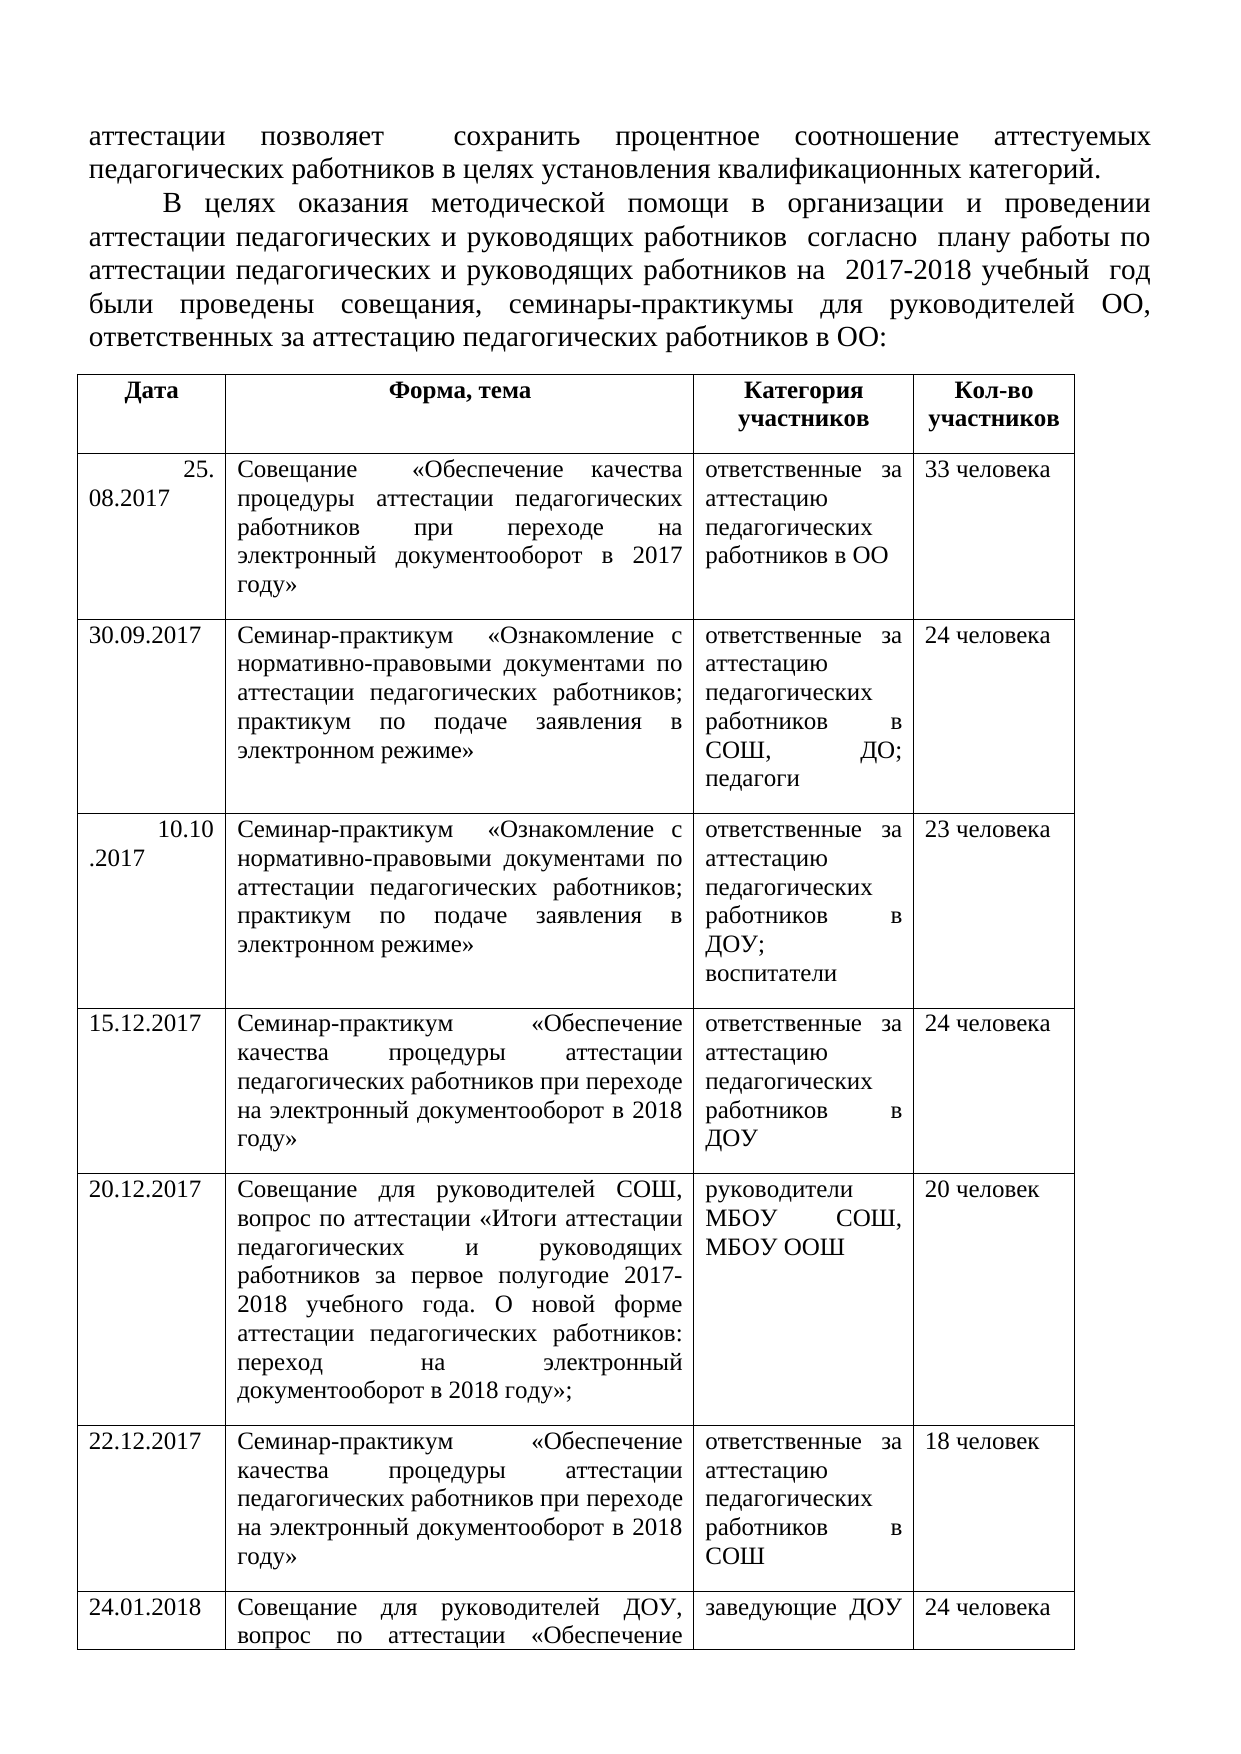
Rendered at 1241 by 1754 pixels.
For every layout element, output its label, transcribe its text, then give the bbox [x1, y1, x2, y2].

table_cell 24 человека [914, 1009, 1074, 1173]
table_cell ответственные за аттестацию педагогических работников в ДОУ [694, 1009, 913, 1173]
table_cell 18 человек [914, 1426, 1074, 1591]
table_cell Совещание для руководителей СОШ, вопрос по аттестации «Итоги аттестации педагогических и руководящих работников за первое полугодие 2017-2018 учебного года. О новой форме аттестации педагогических работников: переход на электронный документооборот в 2018 году»; [226, 1174, 693, 1425]
table_cell ответственные за аттестацию педагогических работников в ОО [694, 454, 913, 619]
table_header Форма, тема [226, 375, 693, 453]
table_cell 22.12.2017 [78, 1426, 225, 1591]
table_cell 33 человека [914, 454, 1074, 619]
table_cell ответственные за аттестацию педагогических работников в ДОУ; воспитатели [694, 814, 913, 1007]
table_cell 10.10.2017 [78, 814, 225, 1007]
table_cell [226, 1592, 693, 1649]
table_cell Семинар-практикум «Ознакомление с нормативно-правовыми документами по аттестации педагогических работников; практикум по подаче заявления в электронном режиме» [226, 620, 693, 813]
table_cell руководители МБОУ СОШ, МБОУ ООШ [694, 1174, 913, 1425]
table_cell Семинар-практикум «Ознакомление с нормативно-правовыми документами по аттестации педагогических работников; практикум по подаче заявления в электронном режиме» [226, 814, 693, 1007]
table_cell Семинар-практикум «Обеспечение качества процедуры аттестации педагогических работников при переходе на электронный документооборот в 2018 году» [226, 1426, 693, 1591]
table_cell ответственные за аттестацию педагогических работников в СОШ [694, 1426, 913, 1591]
table_cell 30.09.2017 [78, 620, 225, 813]
table_cell 23 человека [914, 814, 1074, 1007]
table_cell 24.01.2018 [78, 1592, 225, 1649]
text В целях оказания методической помощи в организации и проведении аттестации педагогических и руководящих работников согласно плану работы по аттестации педагогических и руководящих работников на 2017-2018 учебный год были проведены совещания, семинары-практикумы для руководителей ОО, ответственных за аттестацию педагогических работников в ОО: [89, 185, 1152, 353]
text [89, 118, 1152, 185]
table_cell 24 человека [914, 1592, 1074, 1649]
table_cell 20 человек [914, 1174, 1074, 1425]
table_header Категория участников [694, 375, 913, 453]
table_cell 25.08.2017 [78, 454, 225, 619]
table_cell Совещание «Обеспечение качества процедуры аттестации педагогических работников при переходе на электронный документооборот в 2017 году» [226, 454, 693, 619]
table_cell ответственные за аттестацию педагогических работников в СОШ, ДО; педагоги [694, 620, 913, 813]
table_cell заведующие ДОУ [694, 1592, 913, 1649]
table_cell 15.12.2017 [78, 1009, 225, 1173]
table_cell Семинар-практикум «Обеспечение качества процедуры аттестации педагогических работников при переходе на электронный документооборот в 2018 году» [226, 1009, 693, 1173]
table_cell 24 человека [914, 620, 1074, 813]
table_header Кол-во участников [914, 375, 1074, 453]
table_cell 20.12.2017 [78, 1174, 225, 1425]
table_header Дата [78, 375, 225, 453]
